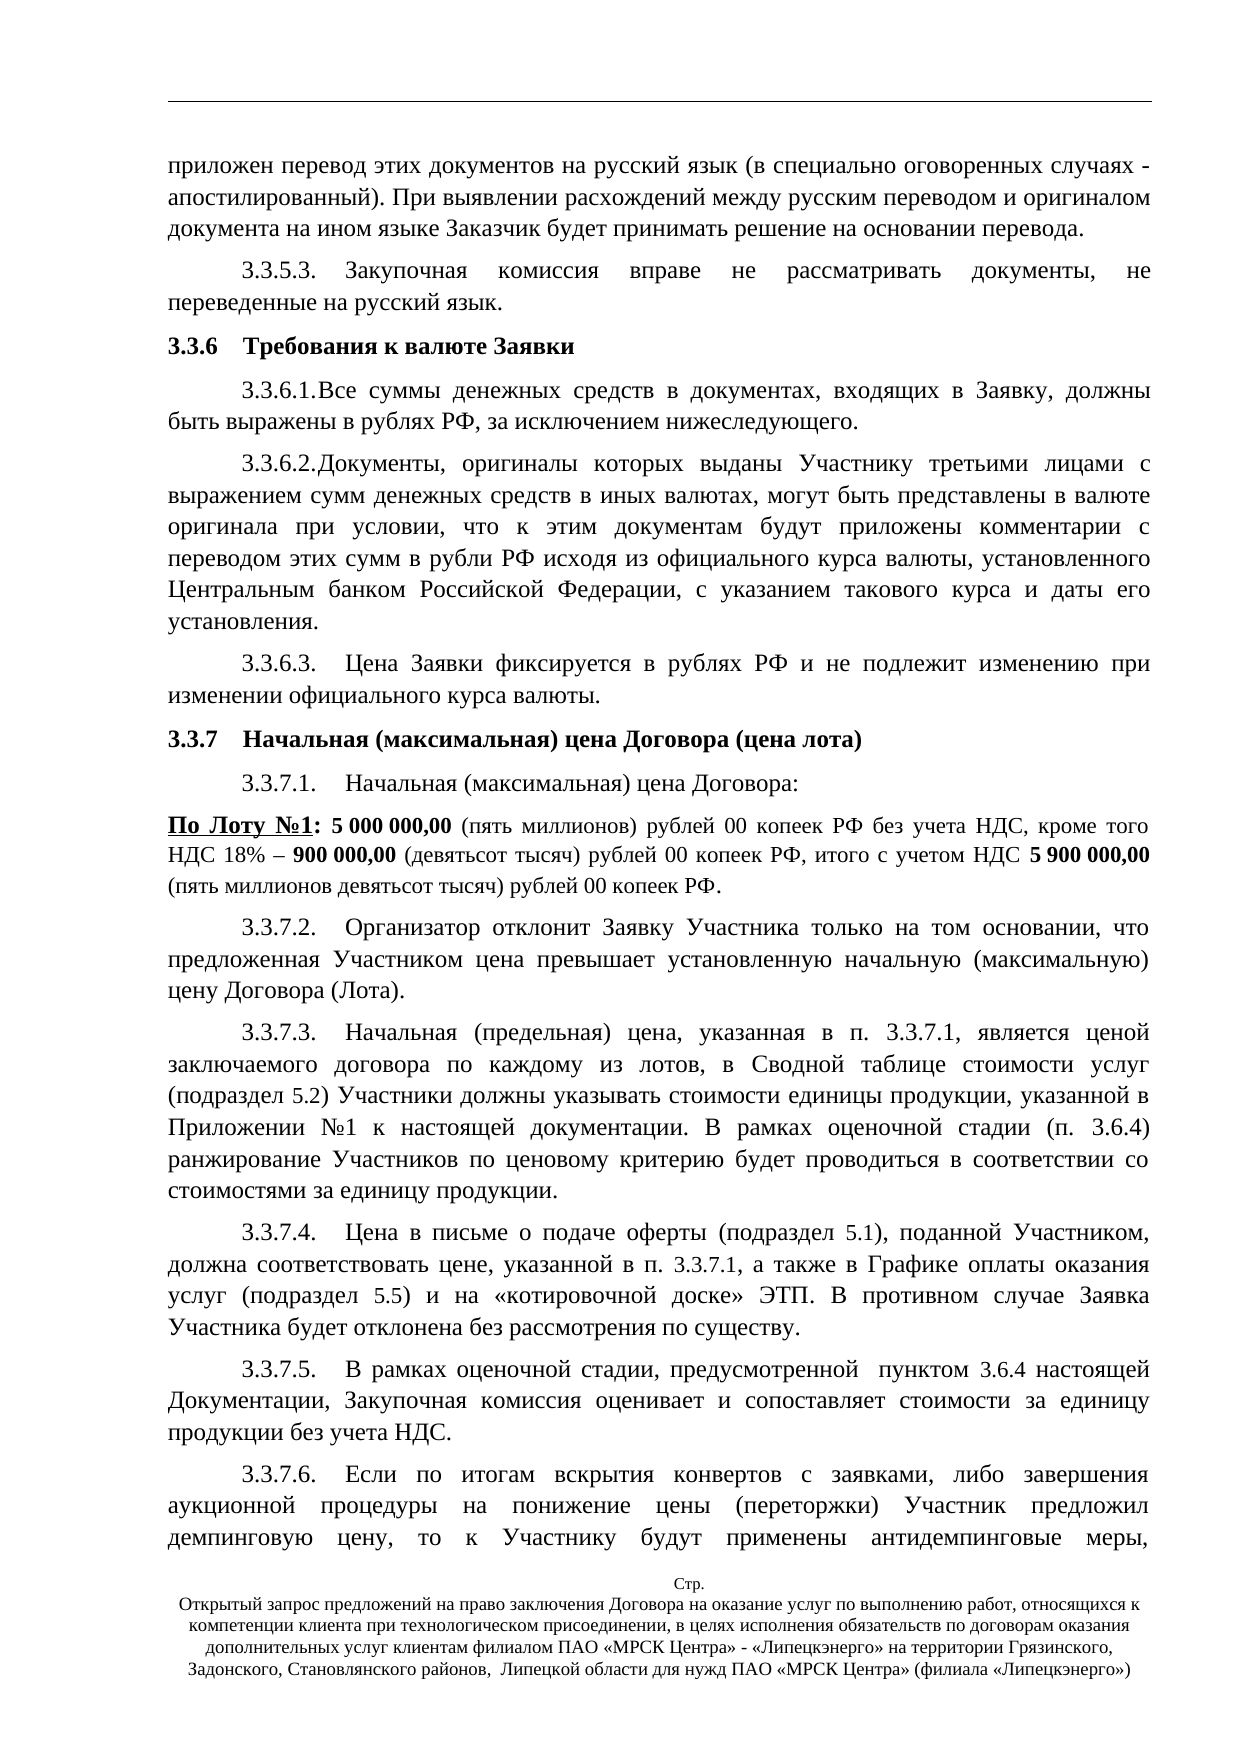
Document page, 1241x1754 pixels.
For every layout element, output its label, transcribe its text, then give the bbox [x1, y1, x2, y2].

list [168, 1459, 1150, 1551]
list Цена в письме о подаче оферты (подраздел 5.1), поданной Участником, должна соответствовать цене, указанной в п. 3.3.7.1, а также в Графике оплаты оказания услуг (подраздел 5.5) и на «котировочной доске» ЭТП. В противном случае Заявка Участника будет отклонена без рассмотрения по существу. [168, 1217, 1150, 1341]
list Цена Заявки фиксируется в рублях РФ и не подлежит изменению при изменении официального курса валюты. [168, 648, 1152, 708]
list Закупочная комиссия вправе не рассматривать документы, не переведенные на русский язык. [168, 255, 1152, 315]
list Начальная (предельная) цена, указанная в п. 3.3.7.1, является ценой заключаемого договора по каждому из лотов, в Сводной таблице стоимости услуг (подраздел 5.2) Участники должны указывать стоимости единицы продукции, указанной в Приложении №1 к настоящей документации. В рамках оценочной стадии (п. 3.6.4) ранжирование Участников по ценовому критерию будет проводиться в соответствии со стоимостями за единицу продукции. [168, 1017, 1150, 1204]
list Организатор отклонит Заявку Участника только на том основании, что предложенная Участником цена превышает установленную начальную (максимальную) цену Договора (Лота). [168, 912, 1150, 1004]
list В рамках оценочной стадии, предусмотренной пунктом 3.6.4 настоящей Документации, Закупочная комиссия оценивает и сопоставляет стоимости за единицу продукции без учета НДС. [168, 1354, 1150, 1446]
list Документы, оригиналы которых выданы Участнику третьими лицами с выражением сумм денежных средств в иных валютах, могут быть представлены в валюте оригинала при условии, что к этим документам будут приложены комментарии с переводом этих сумм в рубли РФ исходя из официального курса валюты, установленного Центральным банком Российской Федерации, с указанием такового курса и даты его установления. [168, 448, 1152, 635]
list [168, 150, 1152, 242]
text По Лоту №1: 5 000 000,00 (пять миллионов) рублей 00 копеек РФ без учета НДС, кроме того НДС 18% – 900 000,00 (девятьсот тысяч) рублей 00 копеек РФ, итого с учетом НДС 5 900 000,00 (пять миллионов девятьсот тысяч) рублей 00 копеек РФ. [168, 810, 1150, 899]
subtitle Начальная (максимальная) цена Договора (цена лота) [168, 724, 1152, 752]
subtitle Требования к валюте Заявки [168, 331, 1152, 359]
list Начальная (максимальная) цена Договора: [168, 768, 1150, 797]
list Все суммы денежных средств в документах, входящих в Заявку, должны быть выражены в рублях РФ, за исключением нижеследующего. [168, 375, 1152, 435]
